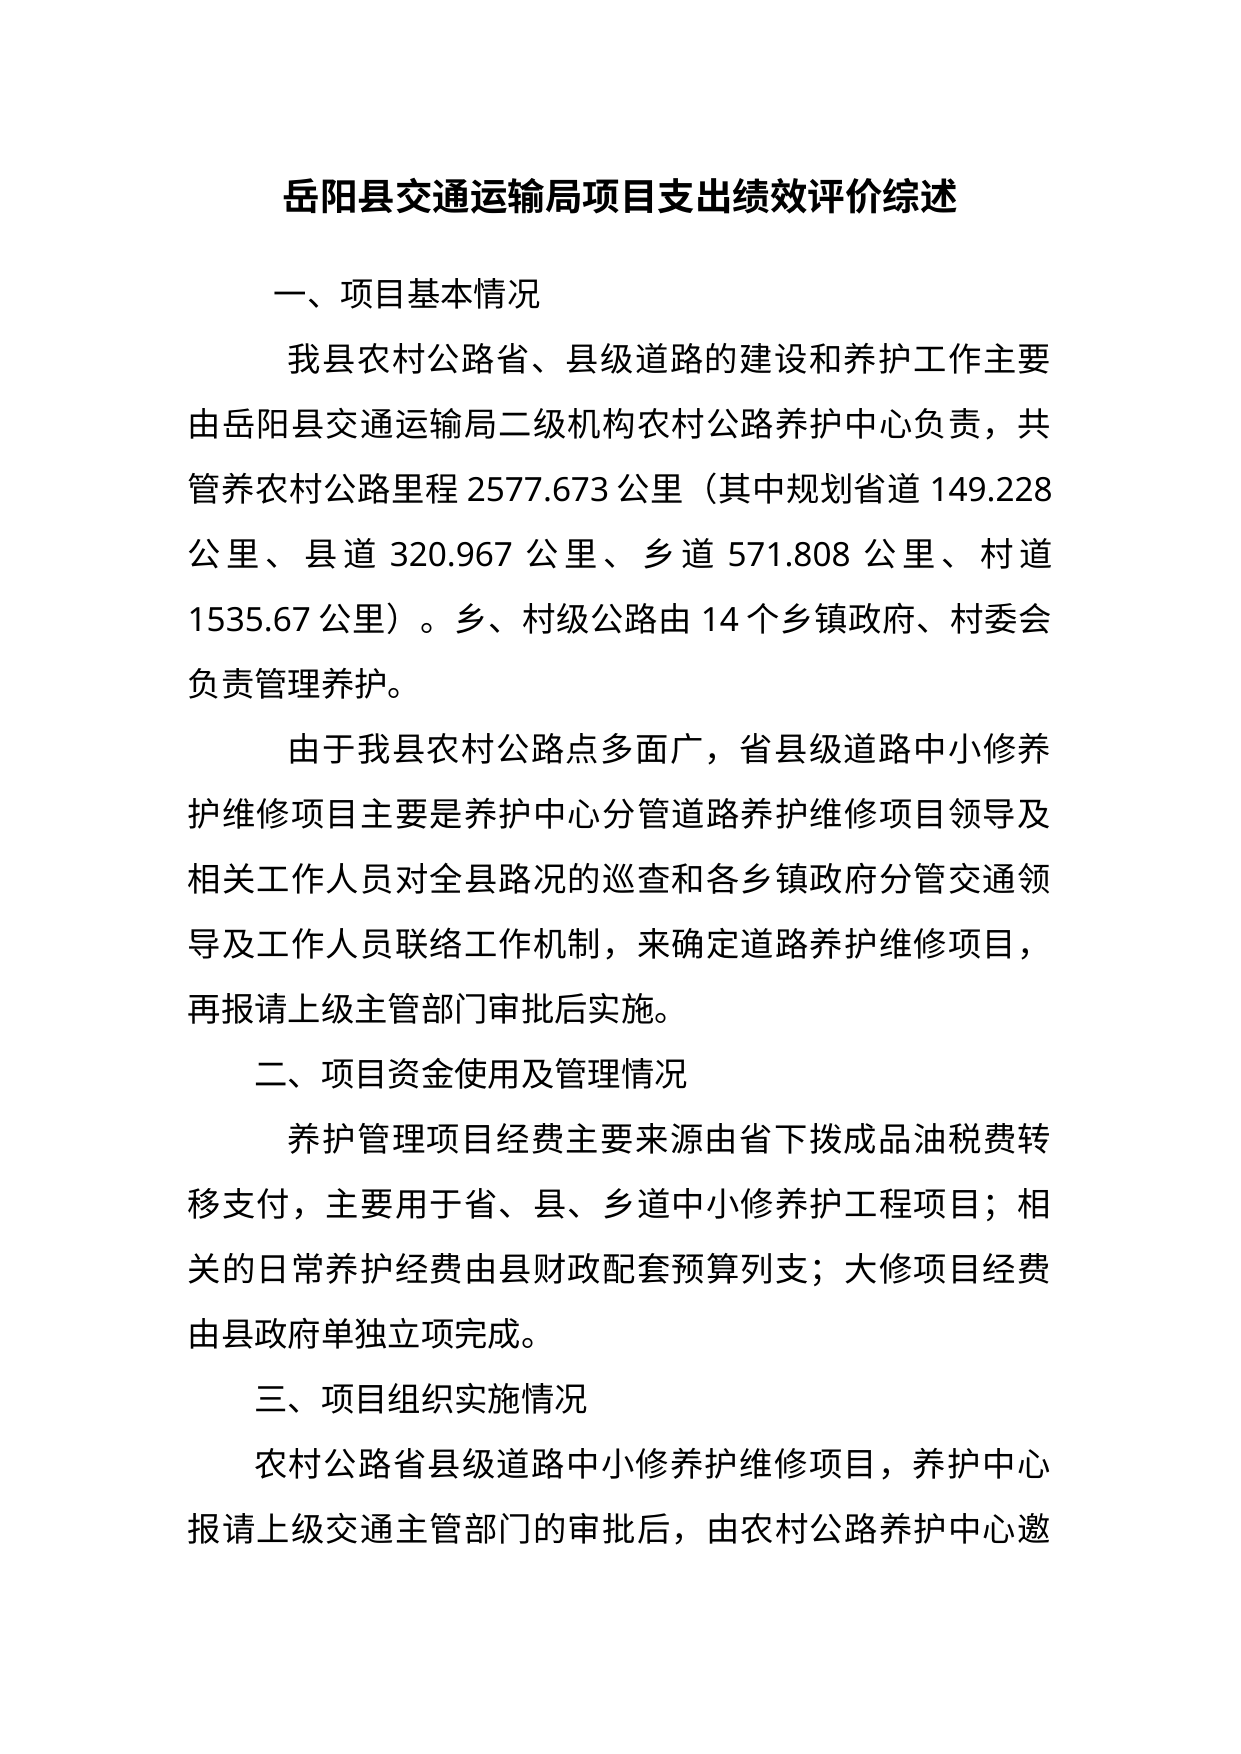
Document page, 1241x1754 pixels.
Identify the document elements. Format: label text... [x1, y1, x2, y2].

text 我县农村公路省、县级道路的建设和养护工作主要由岳阳县交通运输局二级机构农村公路养护中心负责，共管养农村公路里程2577.673公里（其中规划省道149.228公里、县道320.967公里、乡道571.808公里、村道1535.67公里）。乡、村级公路由14个乡镇政府、村委会负责管理养护。 [187, 324, 1053, 714]
list 项目资金使用及管理情况 [187, 1039, 1053, 1104]
text 由于我县农村公路点多面广，省县级道路中小修养护维修项目主要是养护中心分管道路养护维修项目领导及相关工作人员对全县路况的巡查和各乡镇政府分管交通领导及工作人员联络工作机制，来确定道路养护维修项目，再报请上级主管部门审批后实施。 [187, 714, 1053, 1039]
list 项目组织实施情况 [187, 1364, 1053, 1429]
text 养护管理项目经费主要来源由省下拨成品油税费转移支付，主要用于省、县、乡道中小修养护工程项目；相关的日常养护经费由县财政配套预算列支；大修项目经费由县政府单独立项完成。 [187, 1104, 1053, 1364]
text 岳阳县交通运输局项目支出绩效评价综述 [187, 162, 1053, 227]
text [187, 1429, 1053, 1559]
text 一、项目基本情况 [187, 259, 1053, 324]
